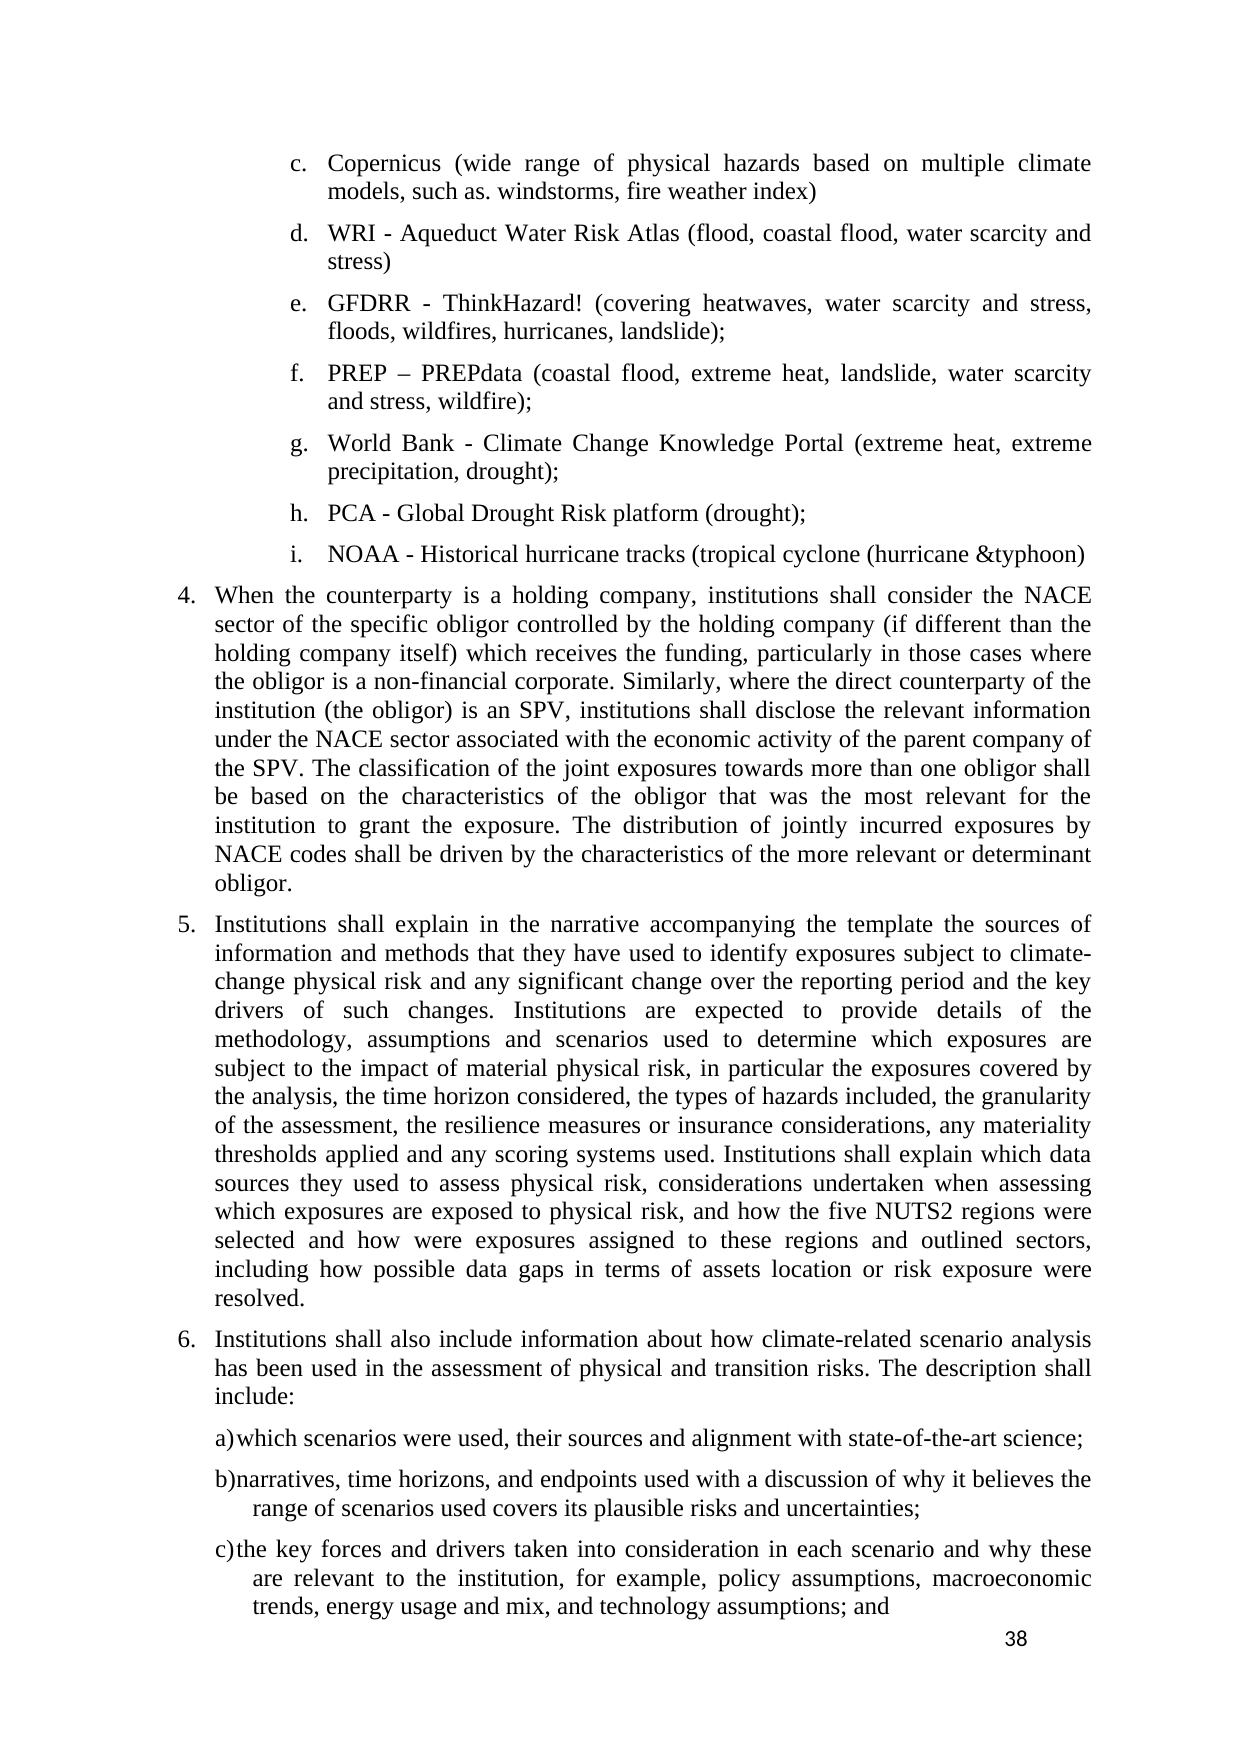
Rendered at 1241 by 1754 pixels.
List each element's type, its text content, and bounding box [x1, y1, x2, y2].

list narratives, time horizons, and endpoints used with a discussion of why it believes the range of scenarios used covers its plausible risks and uncertainties; [215, 1464, 1092, 1521]
list Institutions shall explain in the narrative accompanying the template the sources of information and methods that they have used to identify exposures subject to climate-change physical risk and any significant change over the reporting period and the key drivers of such changes. Institutions are expected to provide details of the methodology, assumptions and scenarios used to determine which exposures are subject to the impact of material physical risk, in particular the exposures covered by the analysis, the time horizon considered, the types of hazards included, the granularity of the assessment, the resilience measures or insurance considerations, any materiality thresholds applied and any scoring systems used. Institutions shall explain which data sources they used to assess physical risk, considerations undertaken when assessing which exposures are exposed to physical risk, and how the five NUTS2 regions were selected and how were exposures assigned to these regions and outlined sectors, including how possible data gaps in terms of assets location or risk exposure were resolved. [177, 909, 1092, 1311]
list PCA - Global Drought Risk platform (drought); [290, 498, 1092, 526]
list WRI - Aqueduct Water Risk Atlas (flood, coastal flood, water scarcity and stress) [290, 218, 1092, 275]
list GFDRR - ThinkHazard! (covering heatwaves, water scarcity and stress, floods, wildfires, hurricanes, landslide); [290, 288, 1092, 345]
list PREP – PREPdata (coastal flood, extreme heat, landslide, water scarcity and stress, wildfire); [290, 358, 1092, 415]
list NOAA - Historical hurricane tracks (tropical cyclone (hurricane &typhoon) [290, 539, 1092, 568]
list When the counterparty is a holding company, institutions shall consider the NACE sector of the specific obligor controlled by the holding company (if different than the holding company itself) which receives the funding, particularly in those cases where the obligor is a non-financial corporate. Similarly, where the direct counterparty of the institution (the obligor) is an SPV, institutions shall disclose the relevant information under the NACE sector associated with the economic activity of the parent company of the SPV. The classification of the joint exposures towards more than one obligor shall be based on the characteristics of the obligor that was the most relevant for the institution to grant the exposure. The distribution of jointly incurred exposures by NACE codes shall be driven by the characteristics of the more relevant or determinant obligor. [177, 580, 1092, 896]
list Copernicus (wide range of physical hazards based on multiple climate models, such as. windstorms, fire weather index) [290, 148, 1092, 205]
list the key forces and drivers taken into consideration in each scenario and why these are relevant to the institution, for example, policy assumptions, macroeconomic trends, energy usage and mix, and technology assumptions; and [215, 1534, 1092, 1620]
list Institutions shall also include information about how climate-related scenario analysis has been used in the assessment of physical and transition risks. The description shall include: [177, 1324, 1092, 1410]
list which scenarios were used, their sources and alignment with state-of-the-art science; [215, 1423, 1092, 1451]
list World Bank - Climate Change Knowledge Portal (extreme heat, extreme precipitation, drought); [290, 428, 1092, 485]
